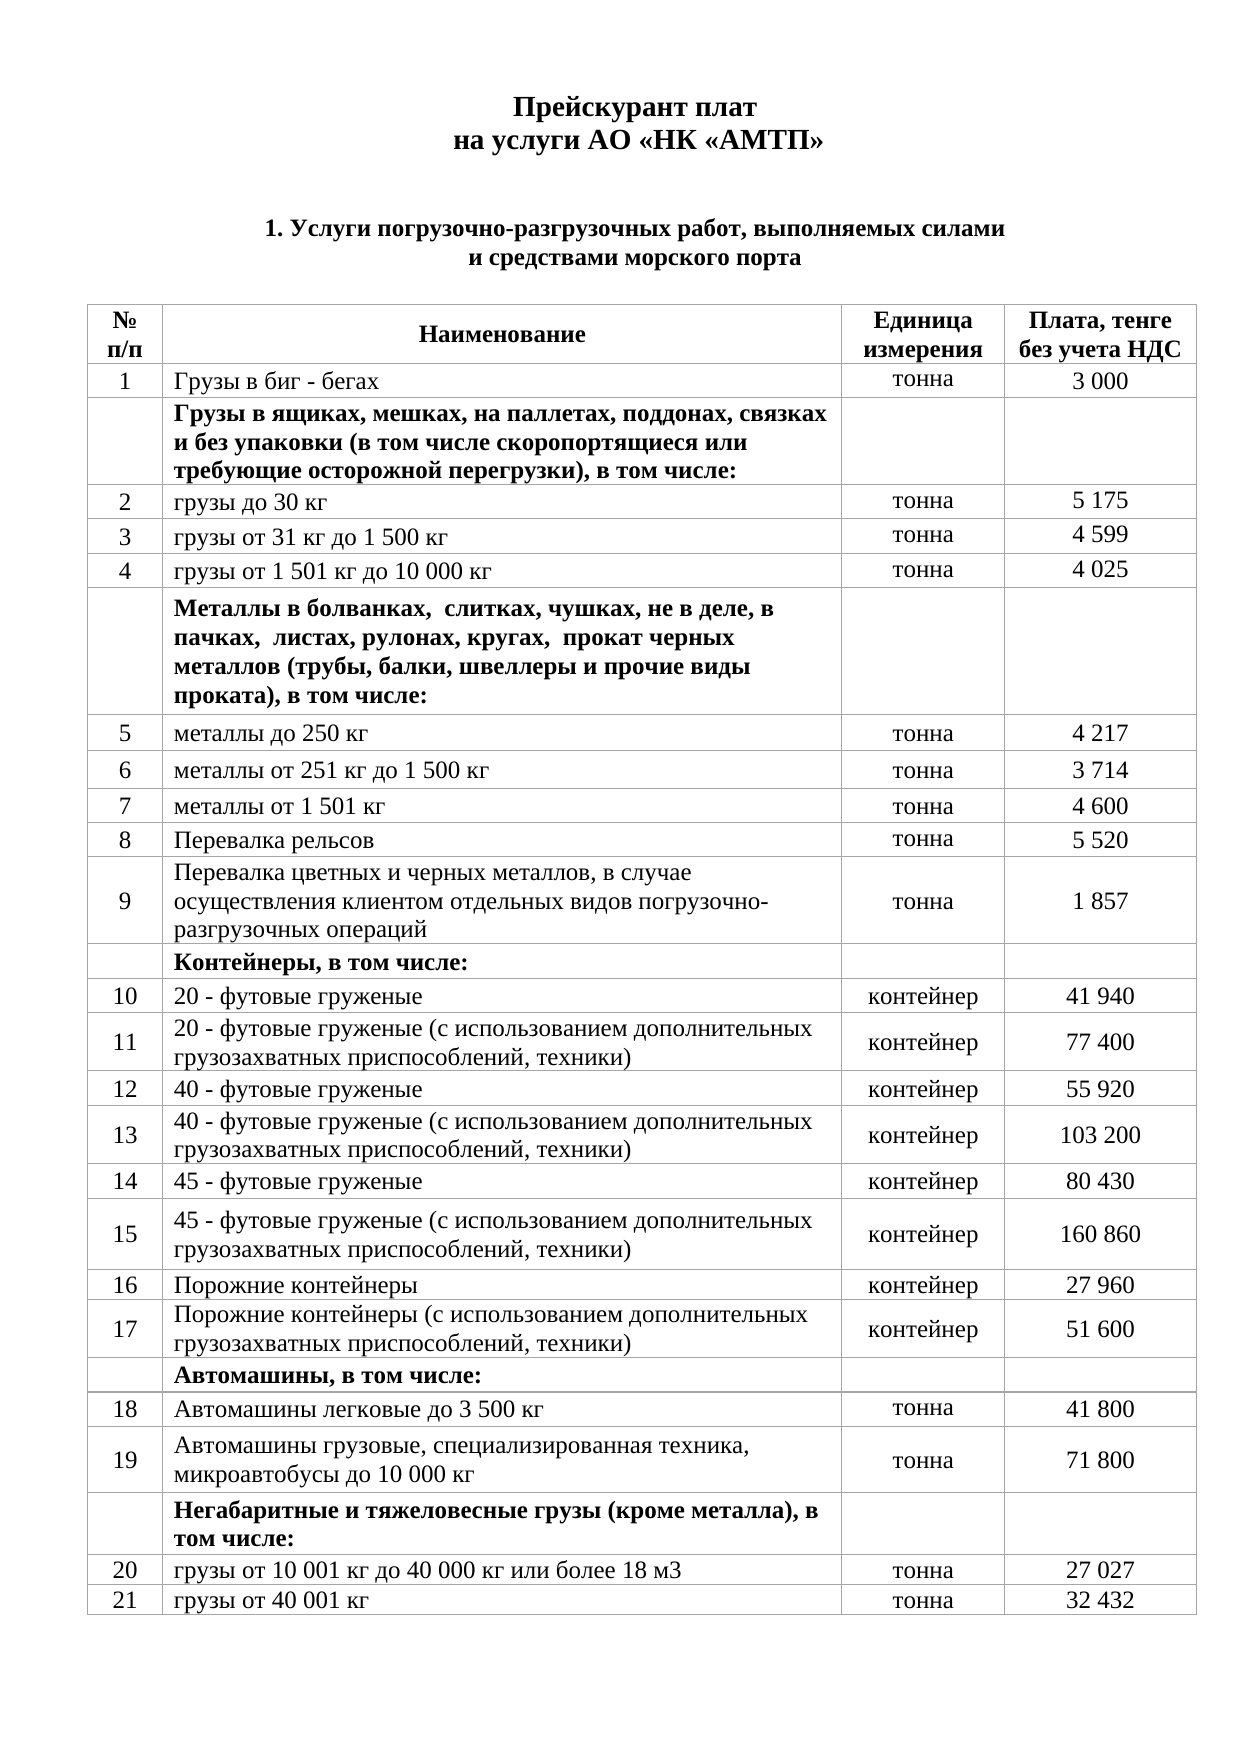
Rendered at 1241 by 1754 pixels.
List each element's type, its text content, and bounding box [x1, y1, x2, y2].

table_cell 3 714 [1005, 751, 1196, 787]
table_cell [1005, 1493, 1196, 1554]
table_cell 71 800 [1005, 1427, 1196, 1492]
table_cell Перевалка цветных и черных металлов, в случае осуществления клиентом отдельных видов погрузочно-разгрузочных операций [163, 857, 841, 943]
table_cell контейнер [842, 1199, 1004, 1269]
table_cell [1005, 398, 1196, 484]
table_cell 1 857 [1005, 857, 1196, 943]
list 1. Услуги погрузочно-разгрузочных работ, выполняемых силами [89, 213, 1181, 242]
table_cell контейнер [842, 1013, 1004, 1070]
table_cell Перевалка рельсов [163, 823, 841, 856]
table_cell металлы до 250 кг [163, 715, 841, 750]
table_cell контейнер [842, 1164, 1004, 1197]
table_cell 7 [88, 789, 162, 822]
table_cell [1005, 588, 1196, 714]
table_cell металлы от 251 кг до 1 500 кг [163, 751, 841, 787]
table_cell тонна [842, 751, 1004, 787]
table_cell 4 025 [1005, 554, 1196, 587]
table_cell 5 520 [1005, 823, 1196, 856]
table_cell 41 800 [1005, 1393, 1196, 1426]
table_cell грузы до 30 кг [163, 485, 841, 518]
text Прейскурант плат [89, 89, 1181, 122]
table_cell контейнер [842, 1300, 1004, 1357]
table_cell 3 000 [1005, 364, 1196, 397]
table_cell 11 [88, 1013, 162, 1070]
table_cell 5 [88, 715, 162, 750]
table_cell [842, 588, 1004, 714]
table_cell тонна [842, 823, 1004, 856]
table_header Плата, тенге без учета НДС [1005, 305, 1196, 362]
table_cell 32 432 [1005, 1585, 1196, 1614]
table_cell тонна [842, 789, 1004, 822]
table_cell тонна [842, 519, 1004, 553]
table_cell 13 [88, 1106, 162, 1163]
table_cell 2 [88, 485, 162, 518]
table_cell [842, 1358, 1004, 1391]
table_cell 3 [88, 519, 162, 553]
table_cell грузы от 1 501 кг до 10 000 кг [163, 554, 841, 587]
table_cell тонна [842, 485, 1004, 518]
table_cell 27 960 [1005, 1270, 1196, 1298]
table_cell Автомашины грузовые, специализированная техника, микроавтобусы до 10 000 кг [163, 1427, 841, 1492]
table_cell грузы от 31 кг до 1 500 кг [163, 519, 841, 553]
table_cell контейнер [842, 1106, 1004, 1163]
table_cell 17 [88, 1300, 162, 1357]
table_cell [88, 588, 162, 714]
table_cell [88, 1493, 162, 1554]
table_cell Порожние контейнеры [163, 1270, 841, 1298]
table_cell 77 400 [1005, 1013, 1196, 1070]
table_cell 41 940 [1005, 979, 1196, 1012]
table_cell контейнер [842, 1071, 1004, 1105]
table_cell 18 [88, 1393, 162, 1426]
table_cell тонна [842, 1585, 1004, 1614]
table_cell контейнер [842, 1270, 1004, 1298]
table_cell 4 [88, 554, 162, 587]
table_cell тонна [842, 715, 1004, 750]
table_cell 4 599 [1005, 519, 1196, 553]
table_cell тонна [842, 1427, 1004, 1492]
table_cell тонна [842, 1555, 1004, 1584]
table_cell 20 [88, 1555, 162, 1584]
list и средствами морского порта [89, 242, 1181, 271]
table_cell 15 [88, 1199, 162, 1269]
table_cell 20 - футовые груженые [163, 979, 841, 1012]
table_header № п/п [88, 305, 162, 362]
table_cell 4 217 [1005, 715, 1196, 750]
table_cell 45 - футовые груженые [163, 1164, 841, 1197]
table_cell 55 920 [1005, 1071, 1196, 1105]
table_cell тонна [842, 1393, 1004, 1426]
table_cell 51 600 [1005, 1300, 1196, 1357]
table_cell Контейнеры, в том числе: [163, 944, 841, 978]
table_cell [842, 398, 1004, 484]
table_cell Грузы в биг - бегах [163, 364, 841, 397]
table_cell [88, 398, 162, 484]
table_cell 5 175 [1005, 485, 1196, 518]
table_cell 21 [88, 1585, 162, 1614]
table_header Наименование [163, 305, 841, 362]
table_cell 1 [88, 364, 162, 397]
table_cell [842, 944, 1004, 978]
table_cell [88, 944, 162, 978]
table_cell тонна [842, 857, 1004, 943]
table_cell 20 - футовые груженые (с использованием дополнительных грузозахватных приспособлений, техники) [163, 1013, 841, 1070]
table_cell 27 027 [1005, 1555, 1196, 1584]
table_cell 40 - футовые груженые (с использованием дополнительных грузозахватных приспособлений, техники) [163, 1106, 841, 1163]
table_cell металлы от 1 501 кг [163, 789, 841, 822]
table_cell 8 [88, 823, 162, 856]
table_cell Порожние контейнеры (с использованием дополнительных грузозахватных приспособлений, техники) [163, 1300, 841, 1357]
table_cell 103 200 [1005, 1106, 1196, 1163]
table_cell 6 [88, 751, 162, 787]
table_cell 9 [88, 857, 162, 943]
table_cell грузы от 10 001 кг до 40 000 кг или более 18 м3 [163, 1555, 841, 1584]
table_cell тонна [842, 554, 1004, 587]
table_cell 10 [88, 979, 162, 1012]
table_cell 45 - футовые груженые (с использованием дополнительных грузозахватных приспособлений, техники) [163, 1199, 841, 1269]
table_cell 160 860 [1005, 1199, 1196, 1269]
table_cell 80 430 [1005, 1164, 1196, 1197]
table_cell 16 [88, 1270, 162, 1298]
table_cell 12 [88, 1071, 162, 1105]
table_cell Негабаритные и тяжеловесные грузы (кроме металла), в том числе: [163, 1493, 841, 1554]
table_cell 4 600 [1005, 789, 1196, 822]
table_cell грузы от 40 001 кг [163, 1585, 841, 1614]
table_header Единица измерения [842, 305, 1004, 362]
table_cell Металлы в болванках, слитках, чушках, не в деле, в пачках, листах, рулонах, кругах, прокат черных металлов (трубы, балки, швеллеры и прочие виды проката), в том числе: [163, 588, 841, 714]
table_cell тонна [842, 364, 1004, 397]
table_cell [1005, 1358, 1196, 1391]
table_cell [88, 1358, 162, 1391]
table_cell [842, 1493, 1004, 1554]
table_cell 14 [88, 1164, 162, 1197]
table_cell [1005, 944, 1196, 978]
table_cell Автомашины легковые до 3 500 кг [163, 1393, 841, 1426]
table_cell 19 [88, 1427, 162, 1492]
table_cell 40 - футовые груженые [163, 1071, 841, 1105]
table_cell контейнер [842, 979, 1004, 1012]
table_cell Грузы в ящиках, мешках, на паллетах, поддонах, связках и без упаковки (в том числе скоропортящиеся или требующие осторожной перегрузки), в том числе: [163, 398, 841, 484]
text на услуги АО «НК «АМТП» [89, 122, 1181, 156]
table_cell Автомашины, в том числе: [163, 1358, 841, 1391]
